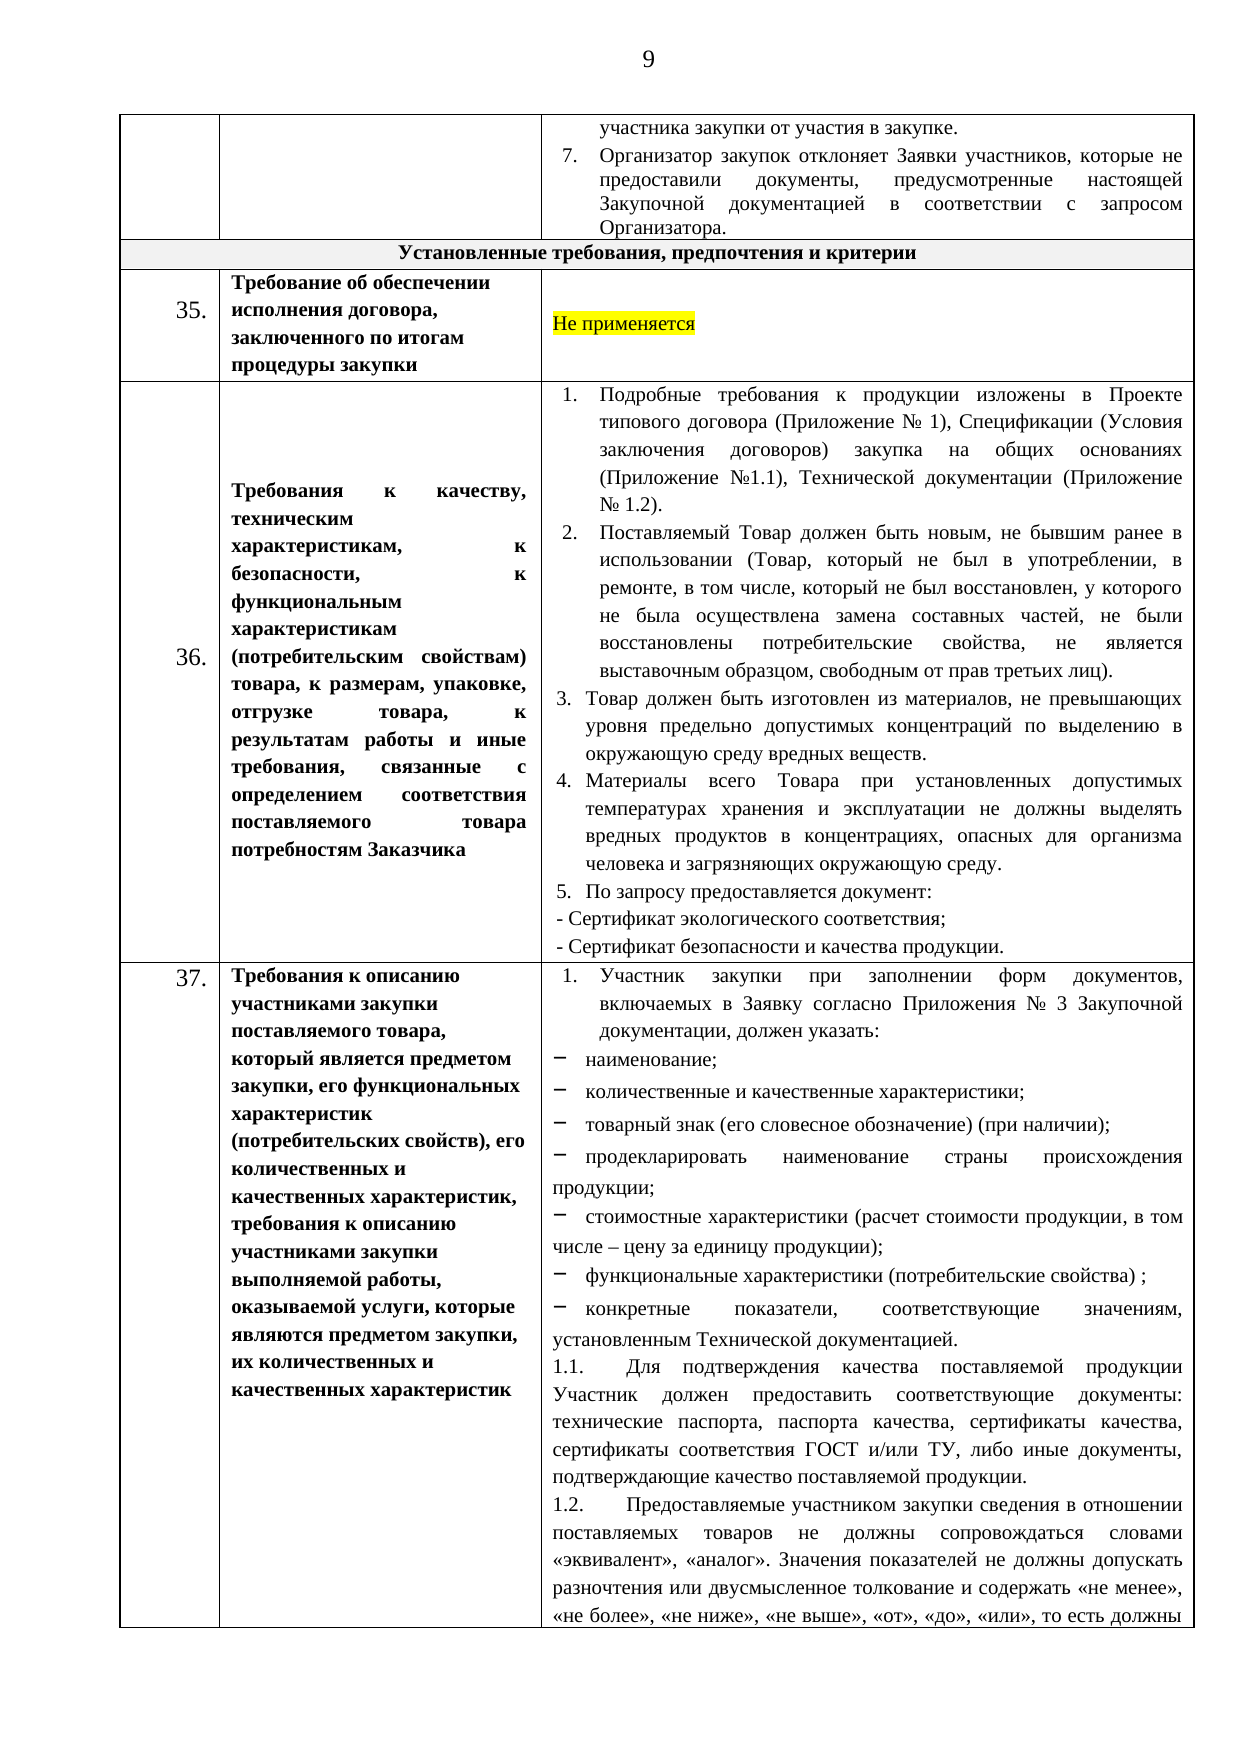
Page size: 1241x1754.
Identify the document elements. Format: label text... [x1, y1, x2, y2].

table_cell [121, 963, 219, 1627]
table_cell [121, 382, 219, 962]
table_cell Подробные требования к продукции изложены в Проекте типового договора (Приложение № 1), Спецификации (Условия заключения договоров) закупка на общих основаниях (Приложение №1.1), Технической документации (Приложение № 1.2). Поставляемый Товар должен быть новым, не бывшим ранее в использовании (Товар, который не был в употреблении, в ремонте, в том числе, который не был восстановлен, у которого не была осуществлена замена составных частей, не были восстановлены потребительские свойства, не является выставочным образцом, свободным от прав третьих лиц). Товар должен быть изготовлен из материалов, не превышающих уровня предельно допустимых концентраций по выделению в окружающую среду вредных веществ. Материалы всего Товара при установленных допустимых температурах хранения и эксплуатации не должны выделять вредных продуктов в концентрациях, опасных для организма человека и загрязняющих окружающую среду. По запросу предоставляется документ: - Сертификат экологического соответствия; - Сертификат безопасности и качества продукции. [542, 382, 1193, 962]
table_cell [220, 115, 541, 239]
table_cell Установленные требования, предпочтения и критерии [121, 240, 1193, 268]
table_cell [121, 115, 219, 239]
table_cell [542, 963, 1193, 1627]
table_cell [121, 270, 219, 381]
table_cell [542, 115, 1193, 239]
table_cell Требования к качеству, техническим характеристикам, к безопасности, к функциональным характеристикам (потребительским свойствам) товара, к размерам, упаковке, отгрузке товара, к результатам работы и иные требования, связанные с определением соответствия поставляемого товара потребностям Заказчика [220, 382, 541, 962]
table_cell Не применяется [542, 270, 1193, 381]
table_cell Требование об обеспечении исполнения договора, заключенного по итогам процедуры закупки [220, 270, 541, 381]
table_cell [220, 963, 541, 1627]
